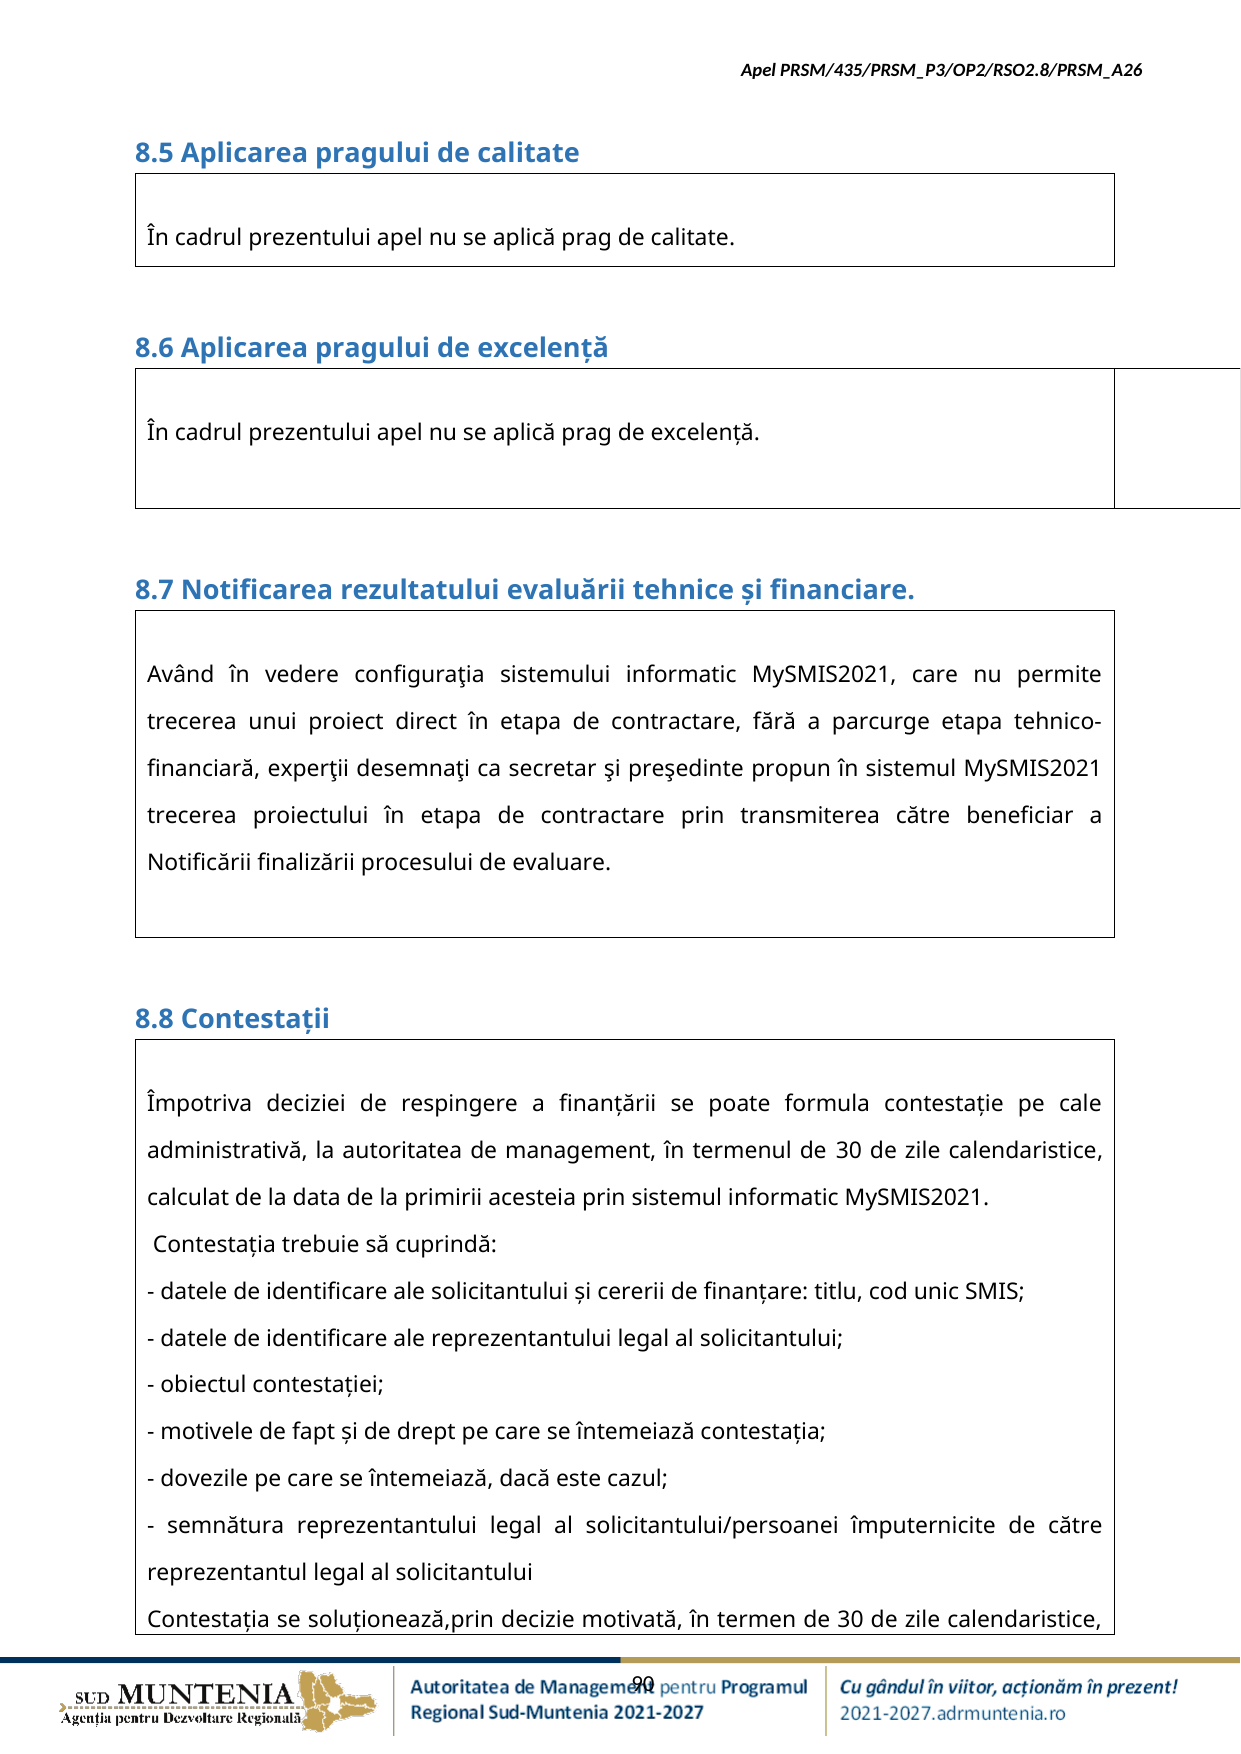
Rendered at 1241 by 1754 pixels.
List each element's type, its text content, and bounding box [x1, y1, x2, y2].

subtitle 8.7 Notificarea rezultatului evaluării tehnice și financiare. [135, 570, 1150, 607]
subtitle 8.8 Contestații [135, 999, 1150, 1036]
table_header În cadrul prezentului apel nu se aplică prag de calitate. [136, 174, 1114, 266]
table_header [1115, 369, 1240, 507]
subtitle 8.6 Aplicarea pragului de excelență [135, 328, 1150, 365]
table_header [136, 1040, 1114, 1634]
table_header Având în vedere configuraţia sistemului informatic MySMIS2021, care nu permite trecerea unui proiect direct în etapa de contractare, fără a parcurge etapa tehnico-financiară, experţii desemnaţi ca secretar şi preşedinte propun în sistemul MySMIS2021 trecerea proiectului în etapa de contractare prin transmiterea către beneficiar a Notificării finalizării procesului de evaluare. [136, 611, 1114, 937]
subtitle 8.5 Aplicarea pragului de calitate [135, 133, 1150, 170]
table_header În cadrul prezentului apel nu se aplică prag de excelență. [136, 369, 1114, 507]
picture [0, 1657, 1241, 1737]
